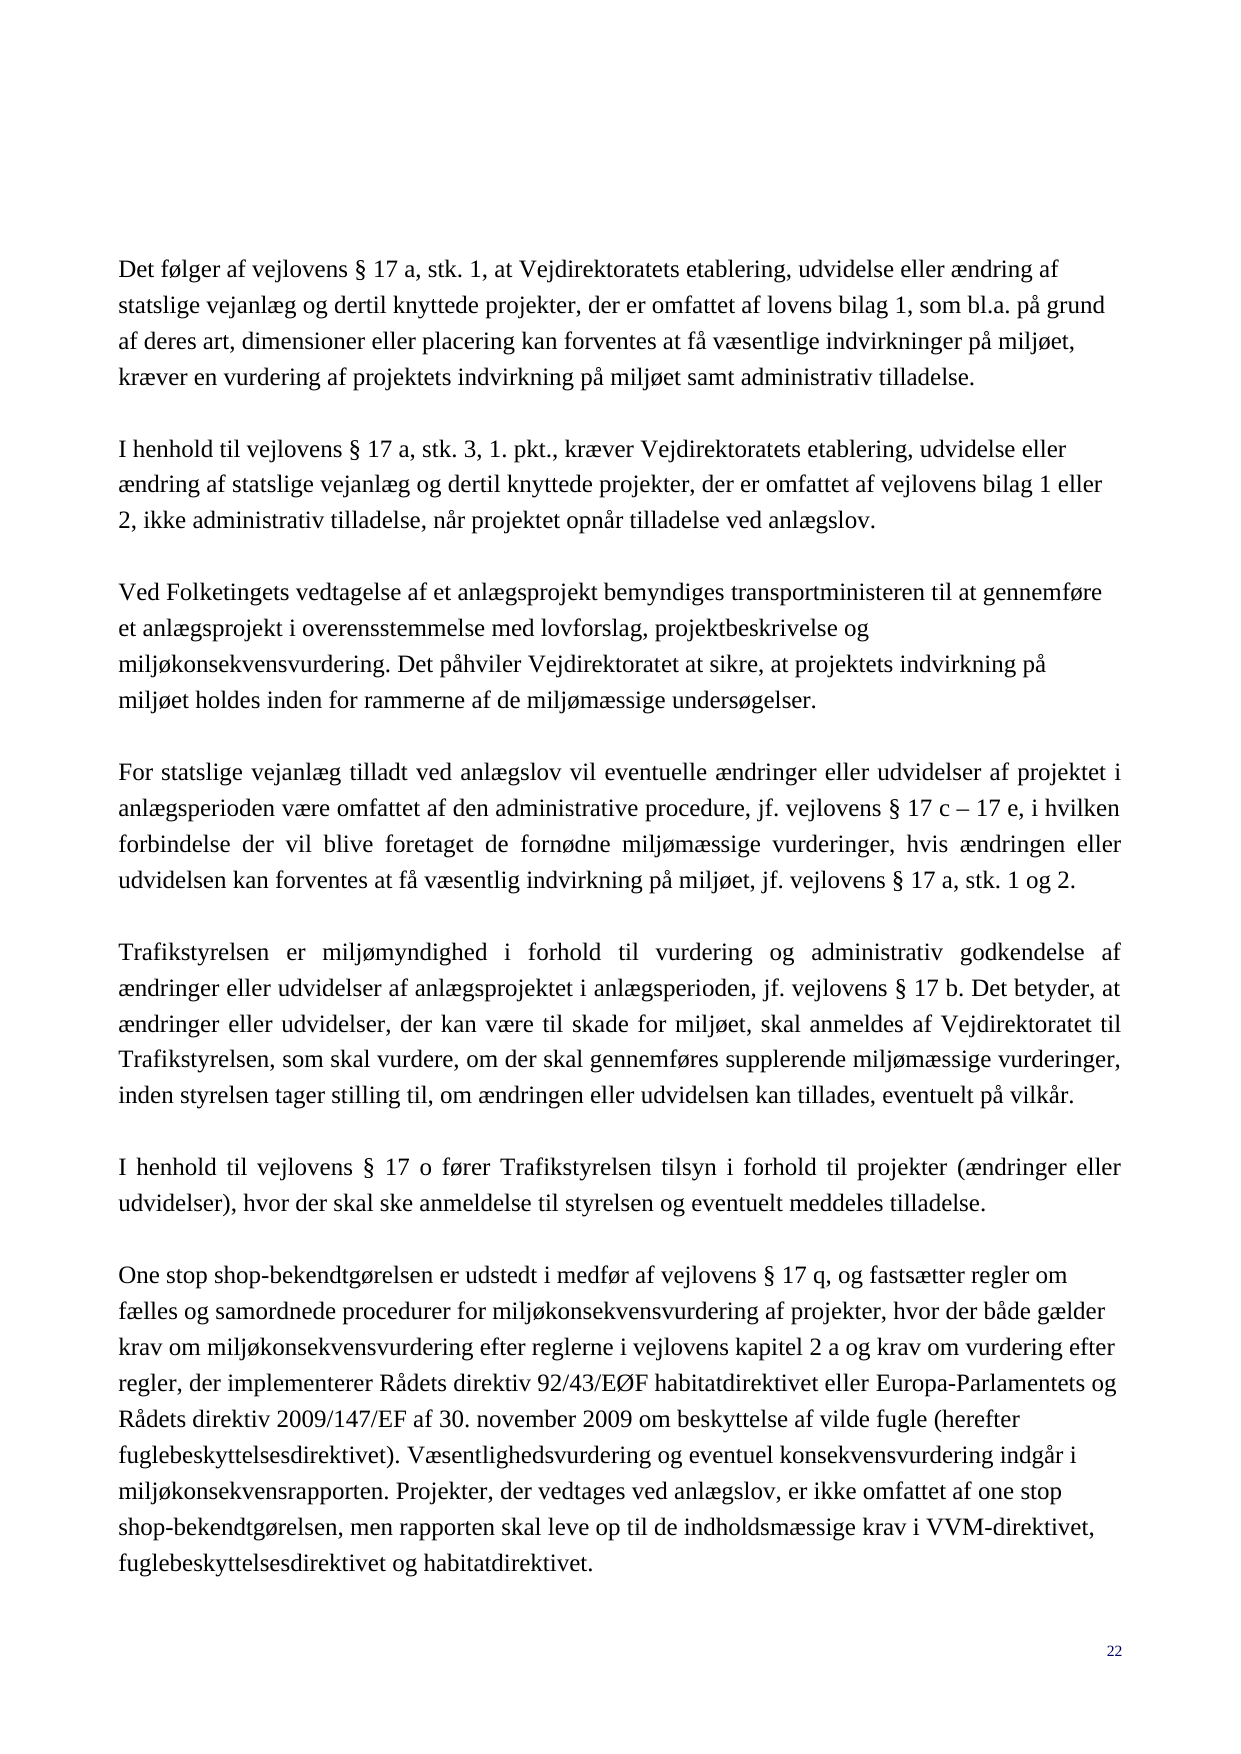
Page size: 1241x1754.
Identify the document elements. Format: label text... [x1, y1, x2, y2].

text Trafikstyrelsen er miljømyndighed i forhold til vurdering og administrativ godkendelse af ændringer eller udvidelser af anlægsprojektet i anlægsperioden, jf. vejlovens § 17 b. Det betyder, at ændringer eller udvidelser, der kan være til skade for miljøet, skal anmeldes af Vejdirektoratet til Trafikstyrelsen, som skal vurdere, om der skal gennemføres supplerende miljømæssige vurderinger, inden styrelsen tager stilling til, om ændringen eller udvidelsen kan tillades, eventuelt på vilkår. [118, 937, 1122, 1109]
text I henhold til vejlovens § 17 o fører Trafikstyrelsen tilsyn i forhold til projekter (ændringer eller udvidelser), hvor der skal ske anmeldelse til styrelsen og eventuelt meddeles tilladelse. [118, 1152, 1122, 1217]
text Ved Folketingets vedtagelse af et anlægsprojekt bemyndiges transportministeren til at gennemføre et anlægsprojekt i overensstemmelse med lovforslag, projektbeskrivelse og miljøkonsekvensvurdering. Det påhviler Vejdirektoratet at sikre, at projektets indvirkning på miljøet holdes inden for rammerne af de miljømæssige undersøgelser. [118, 577, 1122, 714]
text Det følger af vejlovens § 17 a, stk. 1, at Vejdirektoratets etablering, udvidelse eller ændring af statslige vejanlæg og dertil knyttede projekter, der er omfattet af lovens bilag 1, som bl.a. på grund af deres art, dimensioner eller placering kan forventes at få væsentlige indvirkninger på miljøet, kræver en vurdering af projektets indvirkning på miljøet samt administrativ tilladelse. [118, 254, 1122, 391]
text I henhold til vejlovens § 17 a, stk. 3, 1. pkt., kræver Vejdirektoratets etablering, udvidelse eller ændring af statslige vejanlæg og dertil knyttede projekter, der er omfattet af vejlovens bilag 1 eller 2, ikke administrativ tilladelse, når projektet opnår tilladelse ved anlægslov. [118, 434, 1122, 534]
text One stop shop-bekendtgørelsen er udstedt i medfør af vejlovens § 17 q, og fastsætter regler om fælles og samordnede procedurer for miljøkonsekvensvurdering af projekter, hvor der både gælder krav om miljøkonsekvensvurdering efter reglerne i vejlovens kapitel 2 a og krav om vurdering efter regler, der implementerer Rådets direktiv 92/43/EØF habitatdirektivet eller Europa-Parlamentets og Rådets direktiv 2009/147/EF af 30. november 2009 om beskyttelse af vilde fugle (herefter fuglebeskyttelsesdirektivet). Væsentlighedsvurdering og eventuel konsekvensvurdering indgår i miljøkonsekvensrapporten. Projekter, der vedtages ved anlægslov, er ikke omfattet af one stop shop-bekendtgørelsen, men rapporten skal leve op til de indholdsmæssige krav i VVM-direktivet, fuglebeskyttelsesdirektivet og habitatdirektivet. [118, 1260, 1122, 1576]
text For statslige vejanlæg tilladt ved anlægslov vil eventuelle ændringer eller udvidelser af projektet i anlægsperioden være omfattet af den administrative procedure, jf. vejlovens § 17 c – 17 e, i hvilken forbindelse der vil blive foretaget de fornødne miljømæssige vurderinger, hvis ændringen eller udvidelsen kan forventes at få væsentlig indvirkning på miljøet, jf. vejlovens § 17 a, stk. 1 og 2. [118, 757, 1122, 894]
